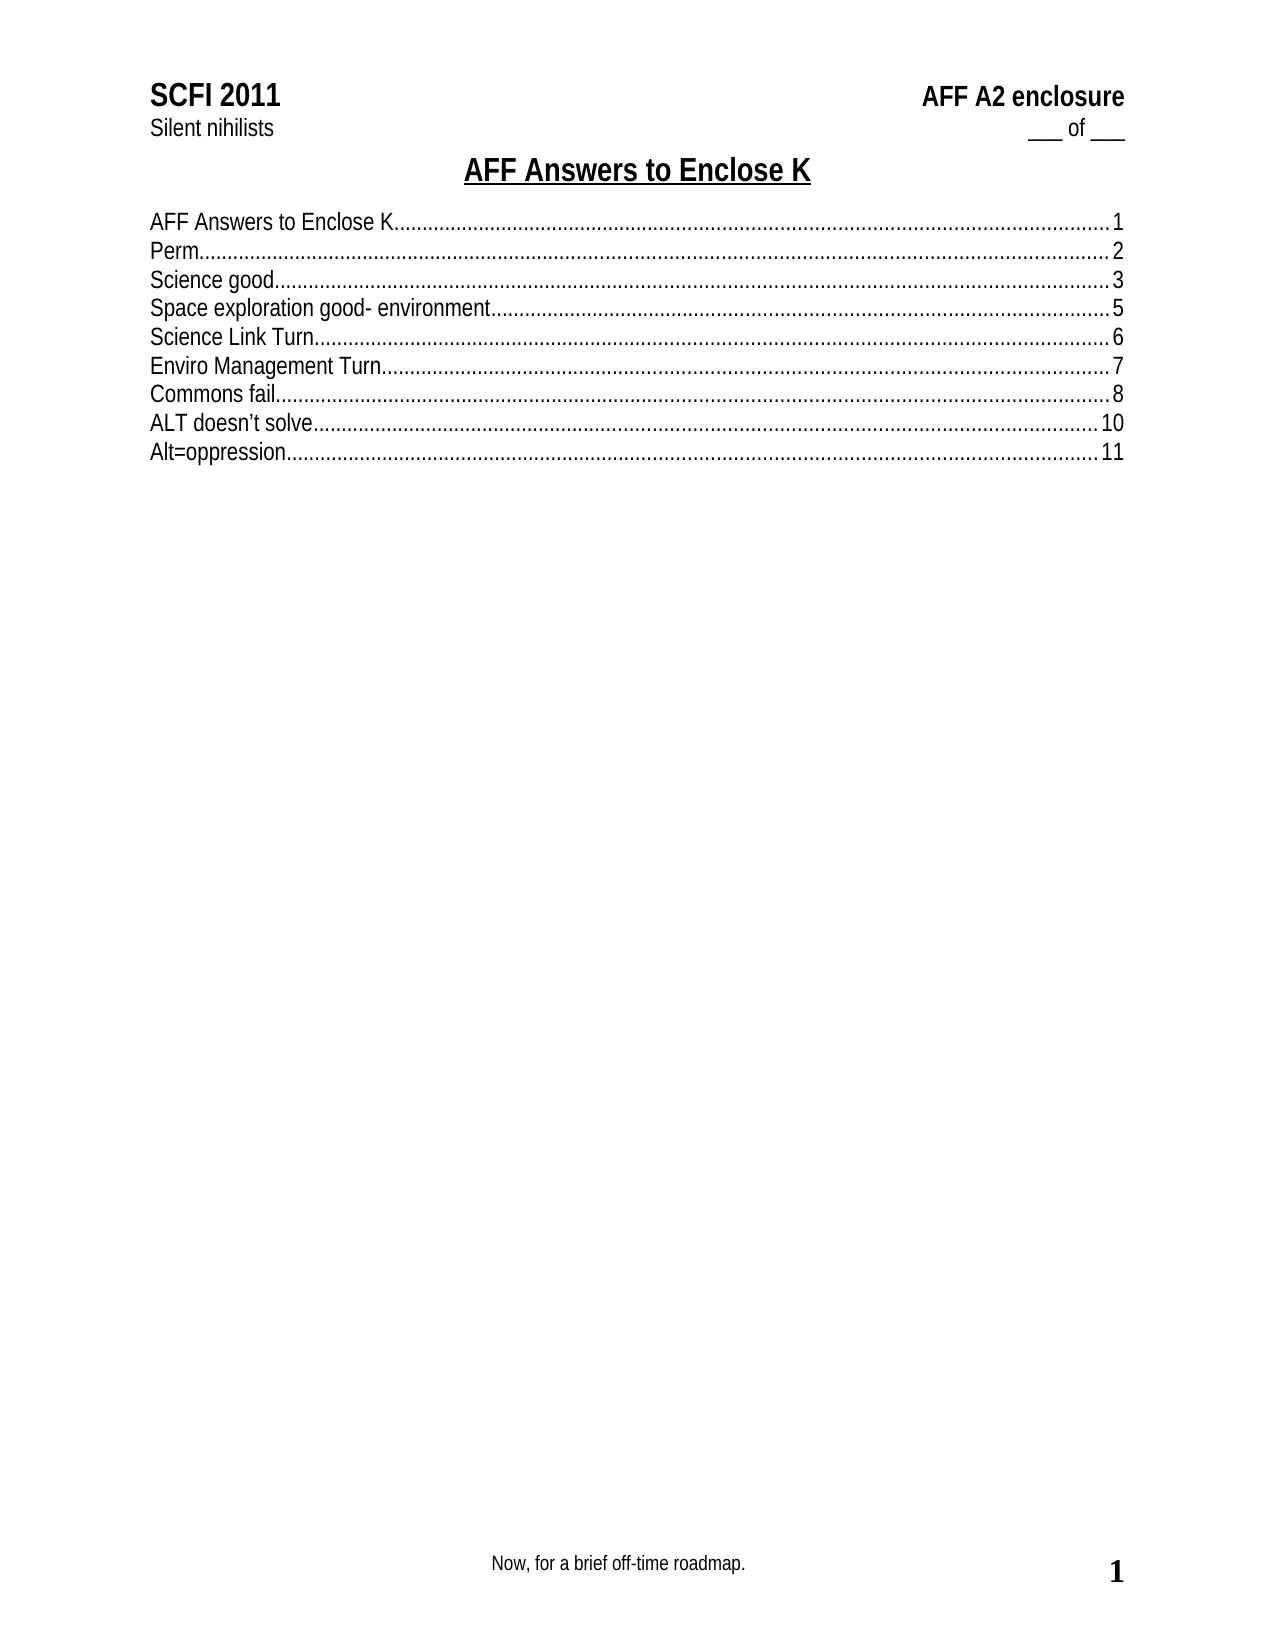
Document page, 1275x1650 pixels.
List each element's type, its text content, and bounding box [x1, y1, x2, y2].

text ALT doesn’t solve 10 [150, 408, 1125, 437]
text Alt=oppression 11 [150, 437, 1125, 465]
text Space exploration good- environment 5 [150, 293, 1125, 322]
text AFF Answers to Enclose K [150, 150, 1125, 188]
text Science Link Turn 6 [150, 322, 1125, 351]
text Perm 2 [150, 236, 1125, 265]
text AFF Answers to Enclose K 1 [150, 207, 1125, 236]
text Commons fail 8 [150, 379, 1125, 408]
text Enviro Management Turn 7 [150, 351, 1125, 379]
text Science good 3 [150, 265, 1125, 293]
